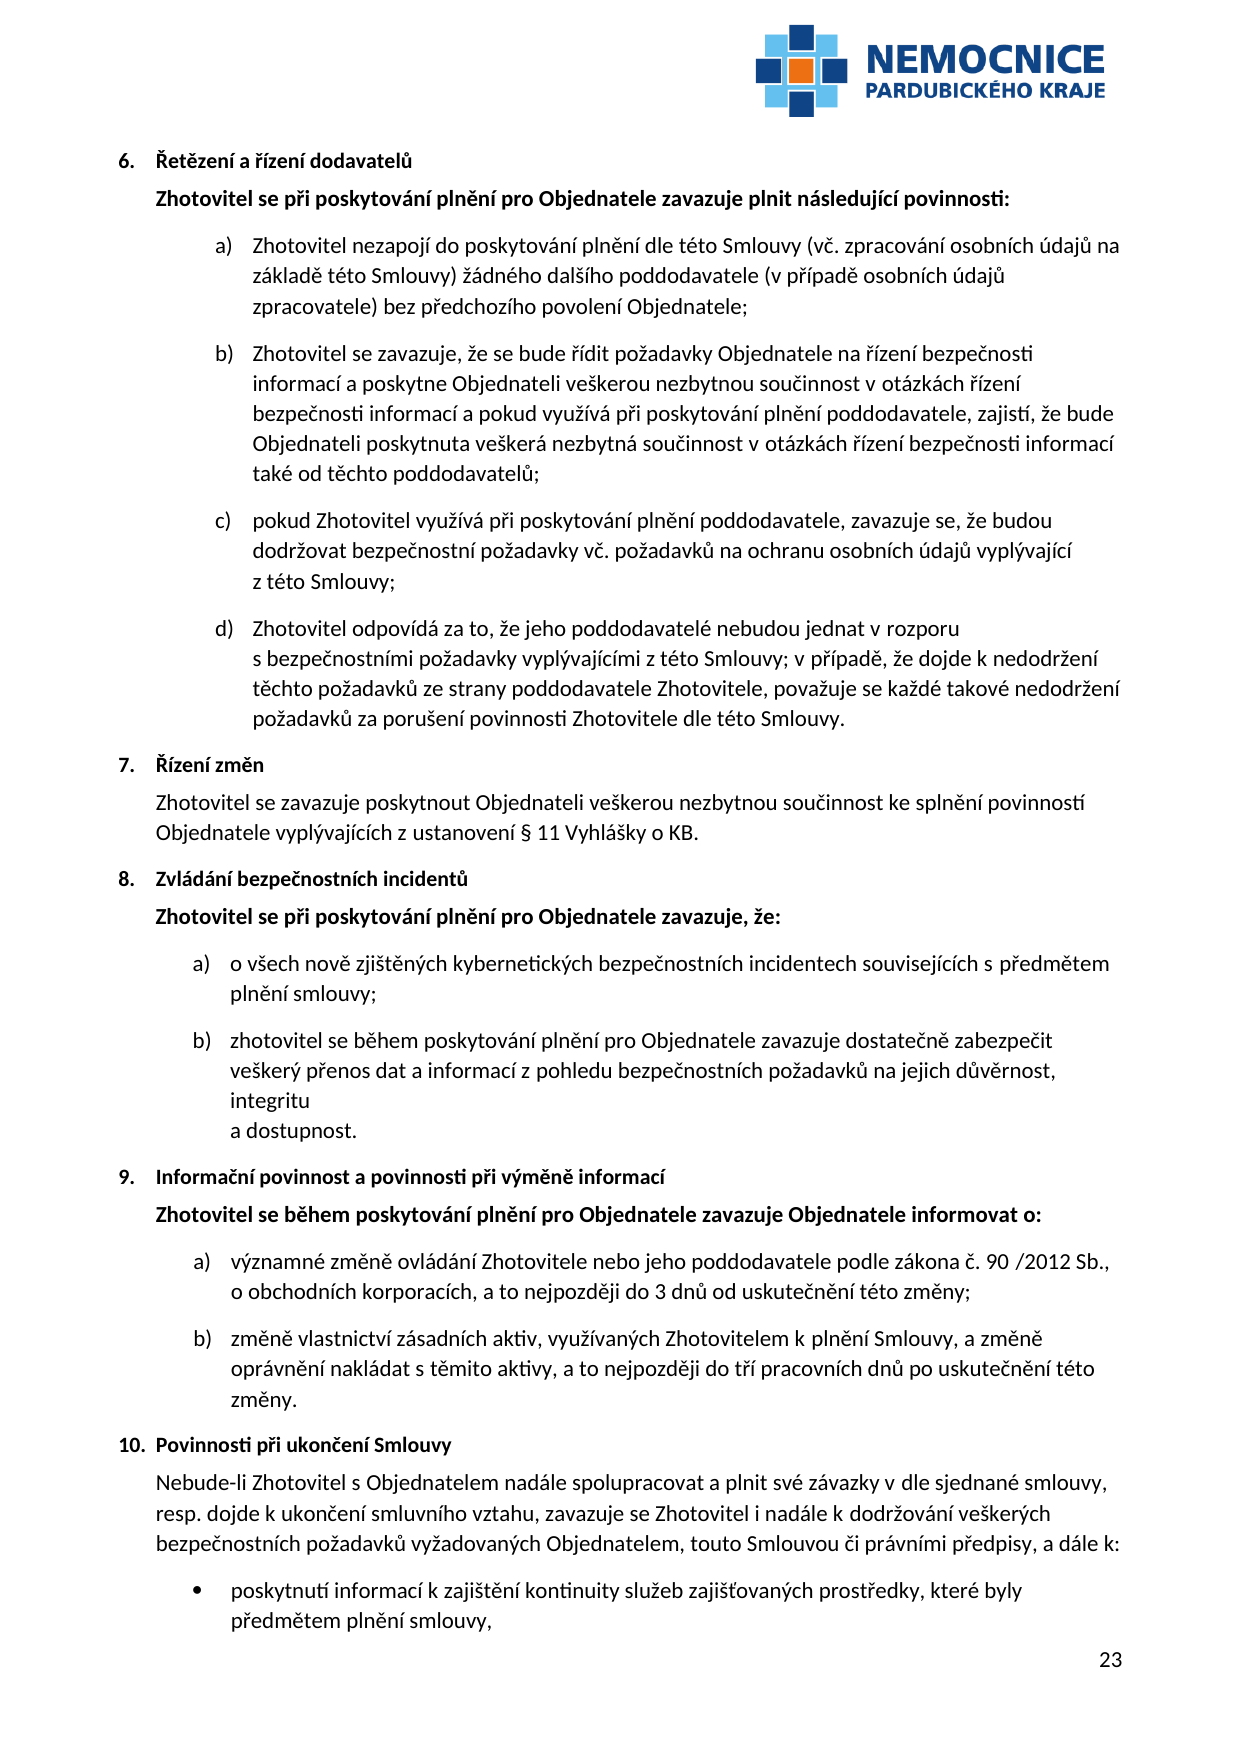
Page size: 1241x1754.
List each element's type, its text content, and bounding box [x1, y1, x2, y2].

list Zvládání bezpečnostních incidentů [118, 865, 1122, 892]
text Zhotovitel se při poskytování plnění pro Objednatele zavazuje, že: [155, 902, 1122, 930]
list Řízení změn [118, 751, 1122, 778]
text Nebude-li Zhotovitel s Objednatelem nadále spolupracovat a plnit své závazky v dle sjednané smlouvy, resp. dojde k ukončení smluvního vztahu, zavazuje se Zhotovitel i nadále k dodržování veškerých bezpečnostních požadavků vyžadovaných Objednatelem, touto Smlouvou či právními předpisy, a dále k: [156, 1468, 1122, 1557]
list poskytnutí informací k zajištění kontinuity služeb zajišťovaných prostředky, které byly předmětem plnění smlouvy, [193, 1576, 1122, 1634]
text Zhotovitel se při poskytování plnění pro Objednatele zavazuje plnit následující povinnosti: [156, 184, 1122, 213]
list Zhotovitel odpovídá za to, že jeho poddodavatelé nebudou jednat v rozporu s bezpečnostními požadavky vyplývajícími z této Smlouvy; v případě, že dojde k nedodržení těchto požadavků ze strany poddodavatele Zhotovitele, považuje se každé takové nedodržení požadavků za porušení povinnosti Zhotovitele dle této Smlouvy. [215, 614, 1122, 732]
list Povinnosti při ukončení Smlouvy [118, 1432, 1122, 1458]
list pokud Zhotovitel využívá při poskytování plnění poddodavatele, zavazuje se, že budou dodržovat bezpečnostní požadavky vč. požadavků na ochranu osobních údajů vyplývající z této Smlouvy; [215, 506, 1122, 595]
list Zhotovitel se zavazuje, že se bude řídit požadavky Objednatele na řízení bezpečnosti informací a poskytne Objednateli veškerou nezbytnou součinnost v otázkách řízení bezpečnosti informací a pokud využívá při poskytování plnění poddodavatele, zajistí, že bude Objednateli poskytnuta veškerá nezbytná součinnost v otázkách řízení bezpečnosti informací také od těchto poddodavatelů; [215, 339, 1122, 488]
picture [754, 23, 1105, 118]
list významné změně ovládání Zhotovitele nebo jeho poddodavatele podle zákona č. 90 /2012 Sb., o obchodních korporacích, a to nejpozději do 3 dnů od uskutečnění této změny; [193, 1247, 1122, 1306]
list Informační povinnost a povinnosti při výměně informací [118, 1163, 1122, 1190]
text Zhotovitel se během poskytování plnění pro Objednatele zavazuje Objednatele informovat o: [156, 1200, 1122, 1228]
list Řetězení a řízení dodavatelů [118, 148, 1122, 174]
text Zhotovitel se zavazuje poskytnout Objednateli veškerou nezbytnou součinnost ke splnění povinností Objednatele vyplývajících z ustanovení § 11 Vyhlášky o KB. [156, 788, 1122, 846]
list změně vlastnictví zásadních aktiv, využívaných Zhotovitelem k plnění Smlouvy, a změně oprávnění nakládat s těmito aktivy, a to nejpozději do tří pracovních dnů po uskutečnění této změny. [193, 1324, 1122, 1413]
list zhotovitel se během poskytování plnění pro Objednatele zavazuje dostatečně zabezpečit veškerý přenos dat a informací z pohledu bezpečnostních požadavků na jejich důvěrnost, integritu a dostupnost. [192, 1026, 1122, 1145]
list Zhotovitel nezapojí do poskytování plnění dle této Smlouvy (vč. zpracování osobních údajů na základě této Smlouvy) žádného dalšího poddodavatele (v případě osobních údajů zpracovatele) bez předchozího povolení Objednatele; [215, 231, 1122, 320]
list o všech nově zjištěných kybernetických bezpečnostních incidentech souvisejících s předmětem plnění smlouvy; [192, 949, 1122, 1007]
